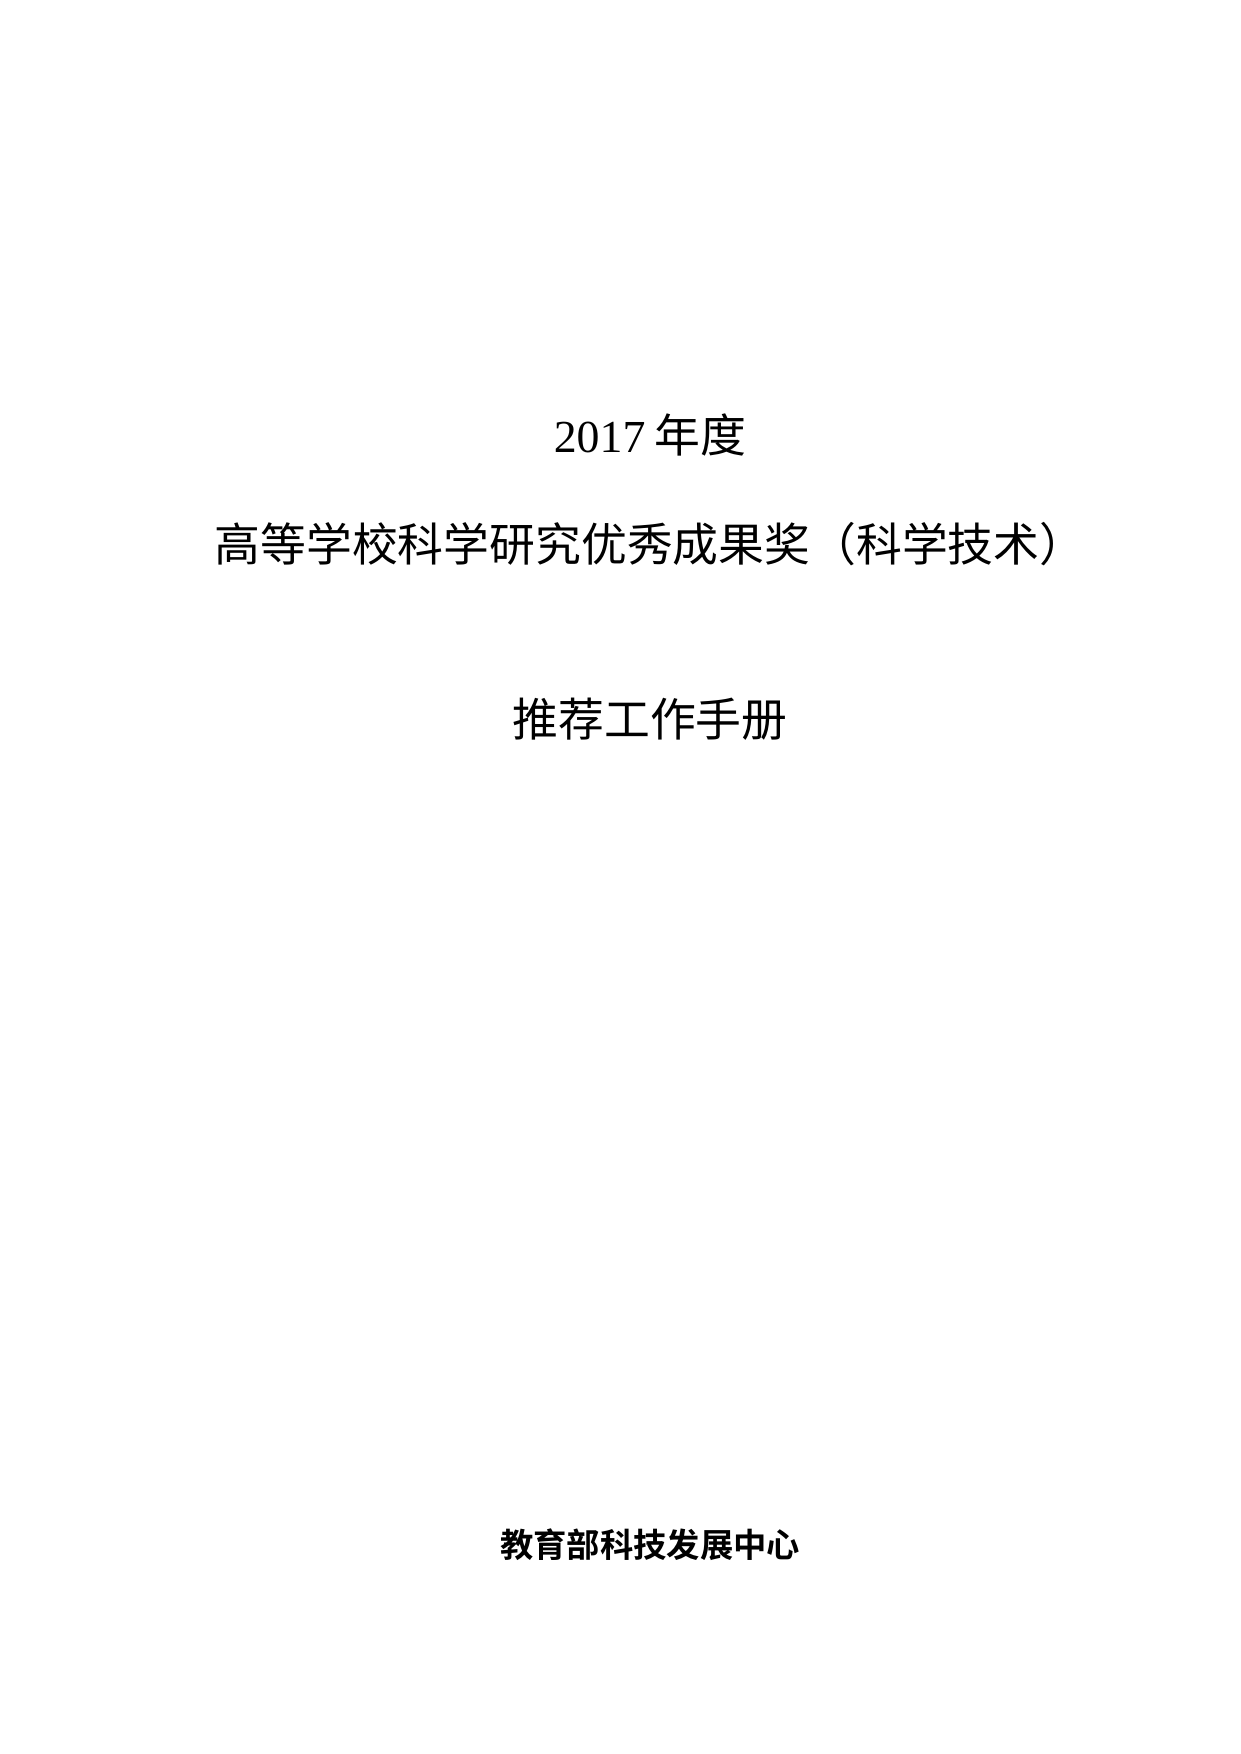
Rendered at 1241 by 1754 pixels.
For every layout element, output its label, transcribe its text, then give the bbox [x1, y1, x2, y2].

text 教育部科技发展中心 [148, 1509, 1152, 1576]
text 高等学校科学研究优秀成果奖（科学技术） [148, 492, 1152, 591]
text 推荐工作手册 [148, 667, 1152, 766]
text 2017年度 [148, 383, 1152, 482]
